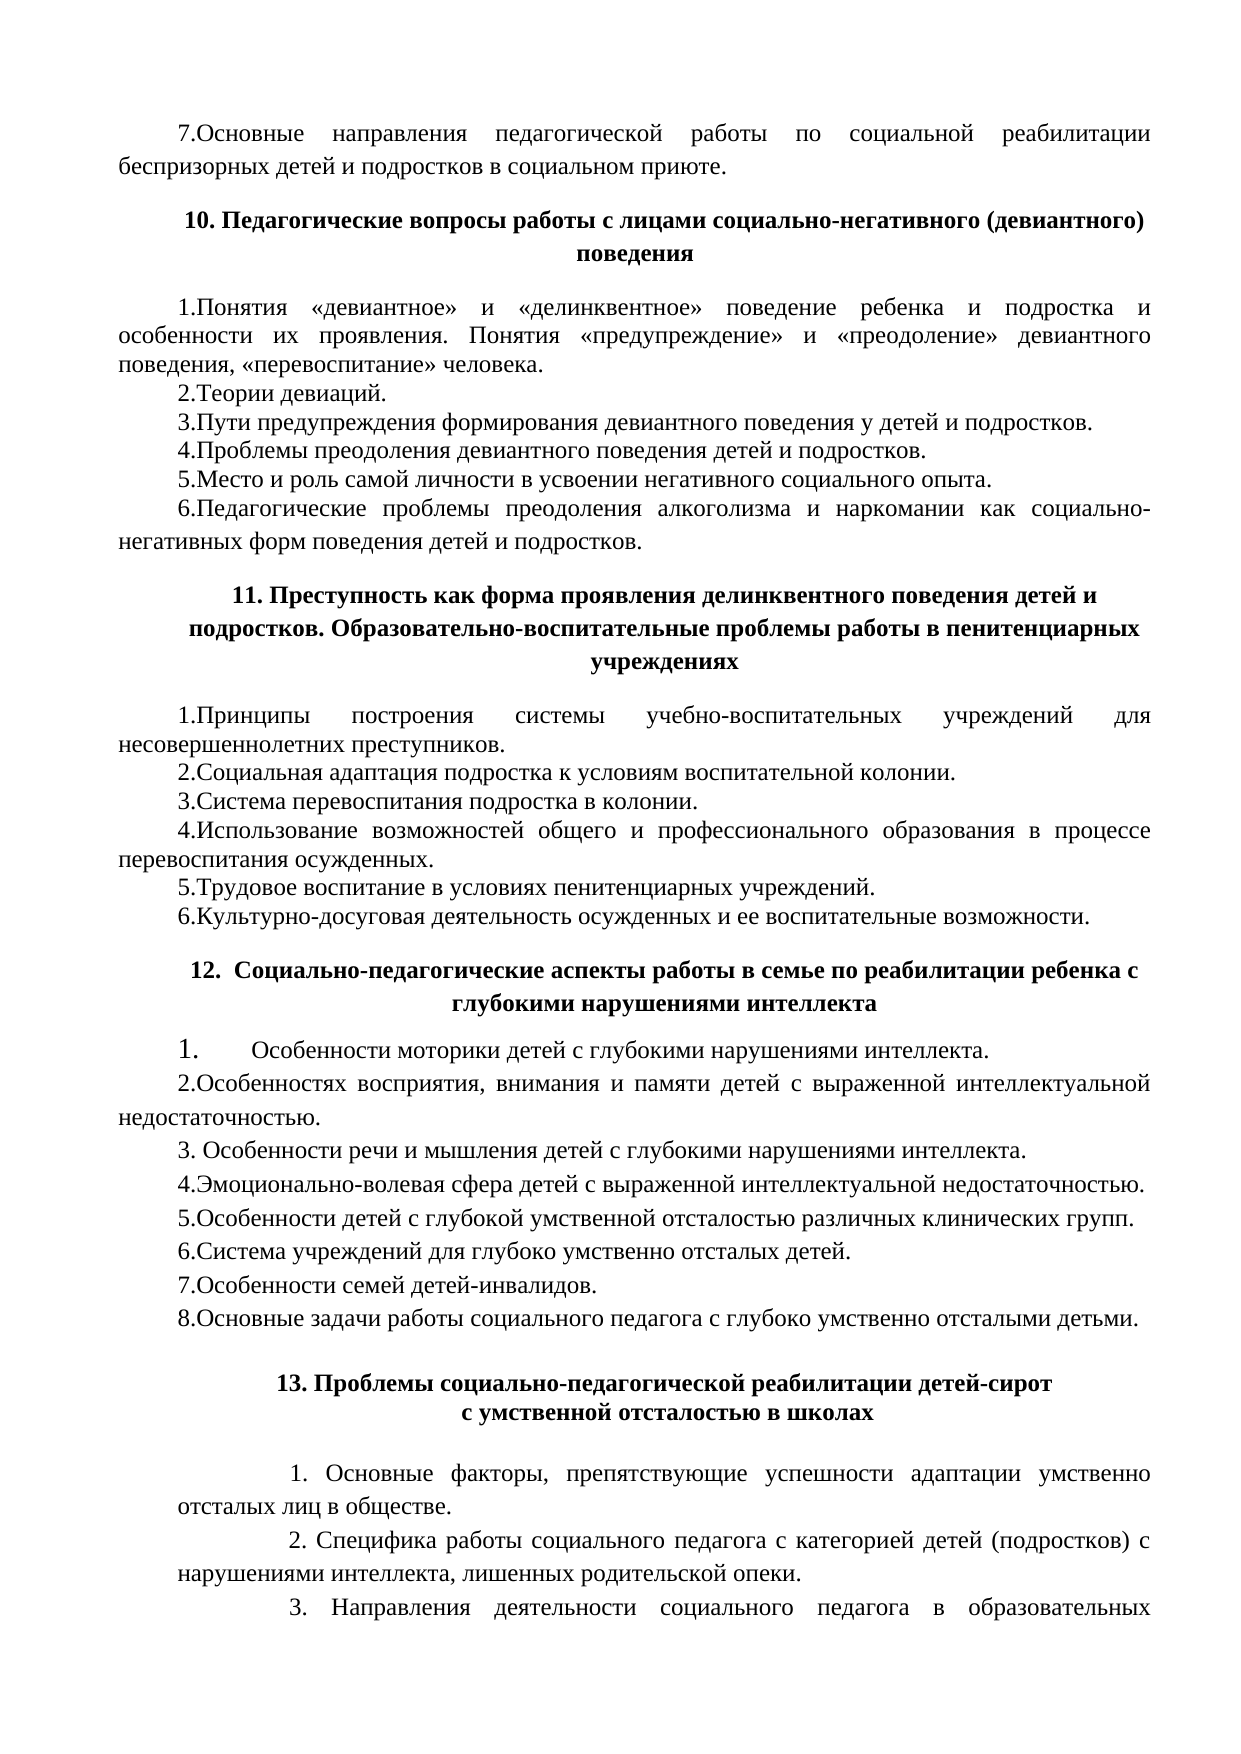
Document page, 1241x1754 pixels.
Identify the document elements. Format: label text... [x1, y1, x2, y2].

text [177, 1588, 1152, 1622]
text 6.Культурно-досуговая деятельность осужденных и ее воспитательные возможности. [118, 901, 1152, 930]
text 2.Теории девиаций. [177, 378, 1152, 407]
text 6.Педагогические проблемы преодоления алкоголизма и наркомании как социально-негативных форм поведения детей и подростков. [118, 493, 1152, 555]
text 4.Проблемы преодоления девиантного поведения детей и подростков. [177, 436, 1152, 464]
text 4.Эмоционально-волевая сфера детей с выраженной интеллектуальной недостаточностью. [177, 1166, 1152, 1199]
text 13. Проблемы социально-педагогической реабилитации детей-сирот [177, 1368, 1152, 1397]
text 3. Особенности речи и мышления детей с глубокими нарушениями интеллекта. [177, 1132, 1152, 1166]
text 3.Пути предупреждения формирования девиантного поведения у детей и подростков. [177, 407, 1152, 436]
text с умственной отсталостью в школах [177, 1397, 1152, 1426]
text 1. Основные факторы, препятствующие успешности адаптации умственно отсталых лиц в обществе. [177, 1454, 1152, 1521]
text 10. Педагогические вопросы работы с лицами социально-негативного (девиантного) поведения [118, 205, 1152, 267]
text 2.Социальная адаптация подростка к условиям воспитательной колонии. [177, 757, 1152, 786]
list 2.Особенностях восприятия, внимания и памяти детей с выраженной интеллектуальной недостаточностью. [118, 1065, 1152, 1132]
text 5.Место и роль самой личности в усвоении негативного социального опыта. [177, 464, 1152, 493]
text 4.Использование возможностей общего и профессионального образования в процессе перевоспитания осужденных. [118, 815, 1152, 872]
text 1.Принципы построения системы учебно-воспитательных учреждений для несовершеннолетних преступников. [118, 700, 1152, 757]
text 5.Особенности детей с глубокой умственной отсталостью различных клинических групп. [177, 1199, 1152, 1233]
text 5.Трудовое воспитание в условиях пенитенциарных учреждений. [177, 872, 1152, 901]
list Особенности моторики детей с глубокими нарушениями интеллекта. [118, 1031, 1152, 1065]
text 3.Система перевоспитания подростка в колонии. [177, 786, 1152, 815]
text 1.Понятия «девиантное» и «делинквентное» поведение ребенка и подростка и особенности их проявления. Понятия «предупреждение» и «преодоление» девиантного поведения, «перевоспитание» человека. [118, 292, 1152, 378]
text 2. Специфика работы социального педагога с категорией детей (подростков) с нарушениями интеллекта, лишенных родительской опеки. [177, 1521, 1152, 1588]
text 7.Основные направления педагогической работы по социальной реабилитации беспризорных детей и подростков в социальном приюте. [118, 118, 1152, 180]
text 11. Преступность как форма проявления делинквентного поведения детей и подростков. Образовательно-воспитательные проблемы работы в пенитенциарных учреждениях [177, 580, 1152, 675]
text 12. Социально-педагогические аспекты работы в семье по реабилитации ребенка с глубокими нарушениями интеллекта [177, 955, 1152, 1017]
text 8.Основные задачи работы социального педагога с глубоко умственно отсталыми детьми. [177, 1300, 1152, 1333]
text 7.Особенности семей детей-инвалидов. [177, 1266, 1152, 1300]
text 6.Система учреждений для глубоко умственно отсталых детей. [177, 1233, 1152, 1266]
